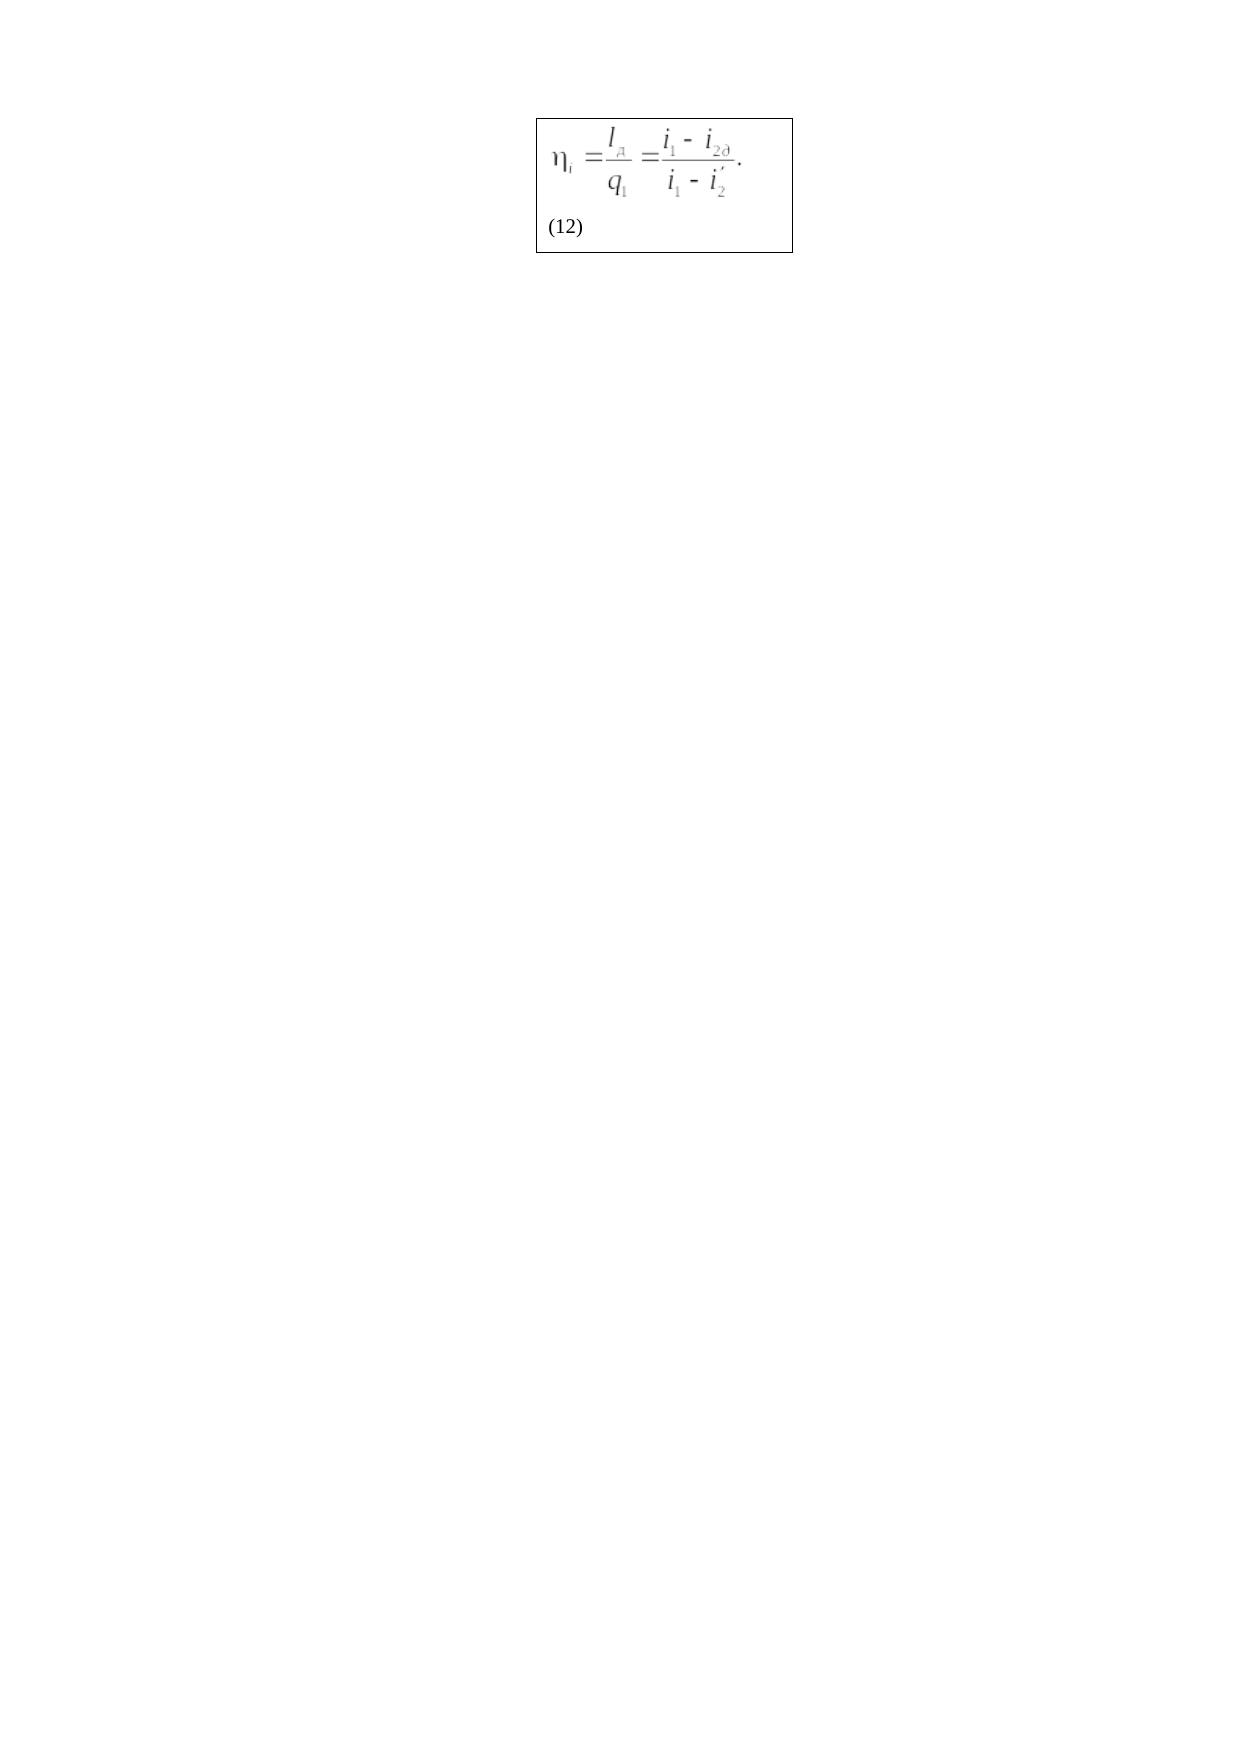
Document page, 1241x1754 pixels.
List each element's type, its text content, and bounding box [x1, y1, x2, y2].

table_header (12) [537, 119, 792, 252]
